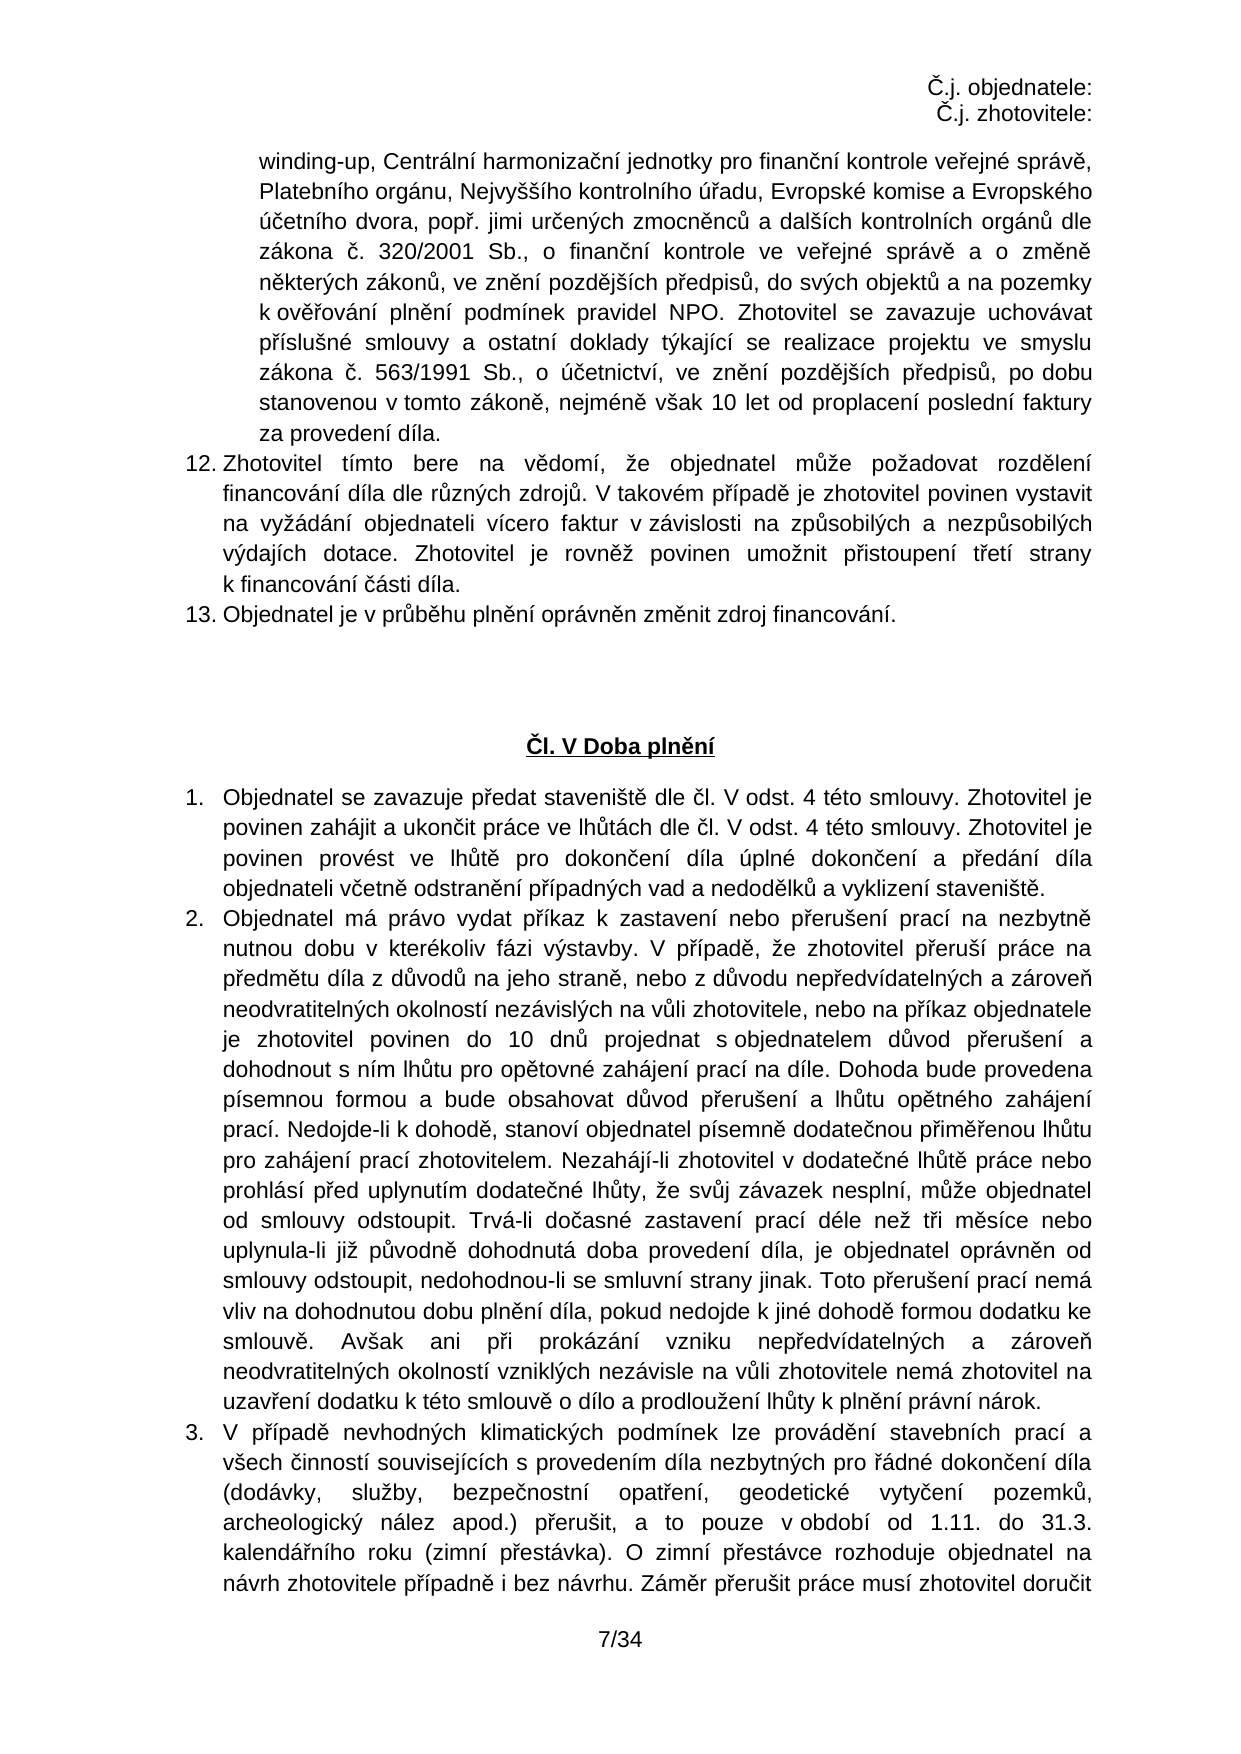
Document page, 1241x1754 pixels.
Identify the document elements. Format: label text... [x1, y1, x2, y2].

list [185, 1418, 1093, 1596]
list Zhotovitel tímto bere na vědomí, že objednatel může požadovat rozdělení financování díla dle různých zdrojů. V takovém případě je zhotovitel povinen vystavit na vyžádání objednateli vícero faktur v závislosti na způsobilých a nezpůsobilých výdajích dotace. Zhotovitel je rovněž povinen umožnit přistoupení třetí strany k financování části díla. [185, 450, 1093, 597]
text Čl. V Doba plnění [148, 733, 1093, 759]
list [251, 148, 1093, 446]
list Objednatel je v průběhu plnění oprávněn změnit zdroj financování. [185, 601, 1093, 627]
list Objednatel se zavazuje předat staveniště dle čl. V odst. 4 této smlouvy. Zhotovitel je povinen zahájit a ukončit práce ve lhůtách dle čl. V odst. 4 této smlouvy. Zhotovitel je povinen provést ve lhůtě pro dokončení díla úplné dokončení a předání díla objednateli včetně odstranění případných vad a nedodělků a vyklizení staveniště. [185, 784, 1093, 901]
list Objednatel má právo vydat příkaz k zastavení nebo přerušení prací na nezbytně nutnou dobu v kterékoliv fázi výstavby. V případě, že zhotovitel přeruší práce na předmětu díla z důvodů na jeho straně, nebo z důvodu nepředvídatelných a zároveň neodvratitelných okolností nezávislých na vůli zhotovitele, nebo na příkaz objednatele je zhotovitel povinen do 10 dnů projednat s objednatelem důvod přerušení a dohodnout s ním lhůtu pro opětovné zahájení prací na díle. Dohoda bude provedena písemnou formou a bude obsahovat důvod přerušení a lhůtu opětného zahájení prací. Nedojde-li k dohodě, stanoví objednatel písemně dodatečnou přiměřenou lhůtu pro zahájení prací zhotovitelem. Nezahájí-li zhotovitel v dodatečné lhůtě práce nebo prohlásí před uplynutím dodatečné lhůty, že svůj závazek nesplní, může objednatel od smlouvy odstoupit. Trvá-li dočasné zastavení prací déle než tři měsíce nebo uplynula-li již původně dohodnutá doba provedení díla, je objednatel oprávněn od smlouvy odstoupit, nedohodnou-li se smluvní strany jinak. Toto přerušení prací nemá vliv na dohodnutou dobu plnění díla, pokud nedojde k jiné dohodě formou dodatku ke smlouvě. Avšak ani při prokázání vzniku nepředvídatelných a zároveň neodvratitelných okolností vzniklých nezávisle na vůli zhotovitele nemá zhotovitel na uzavření dodatku k této smlouvě o dílo a prodloužení lhůty k plnění právní nárok. [185, 905, 1093, 1414]
